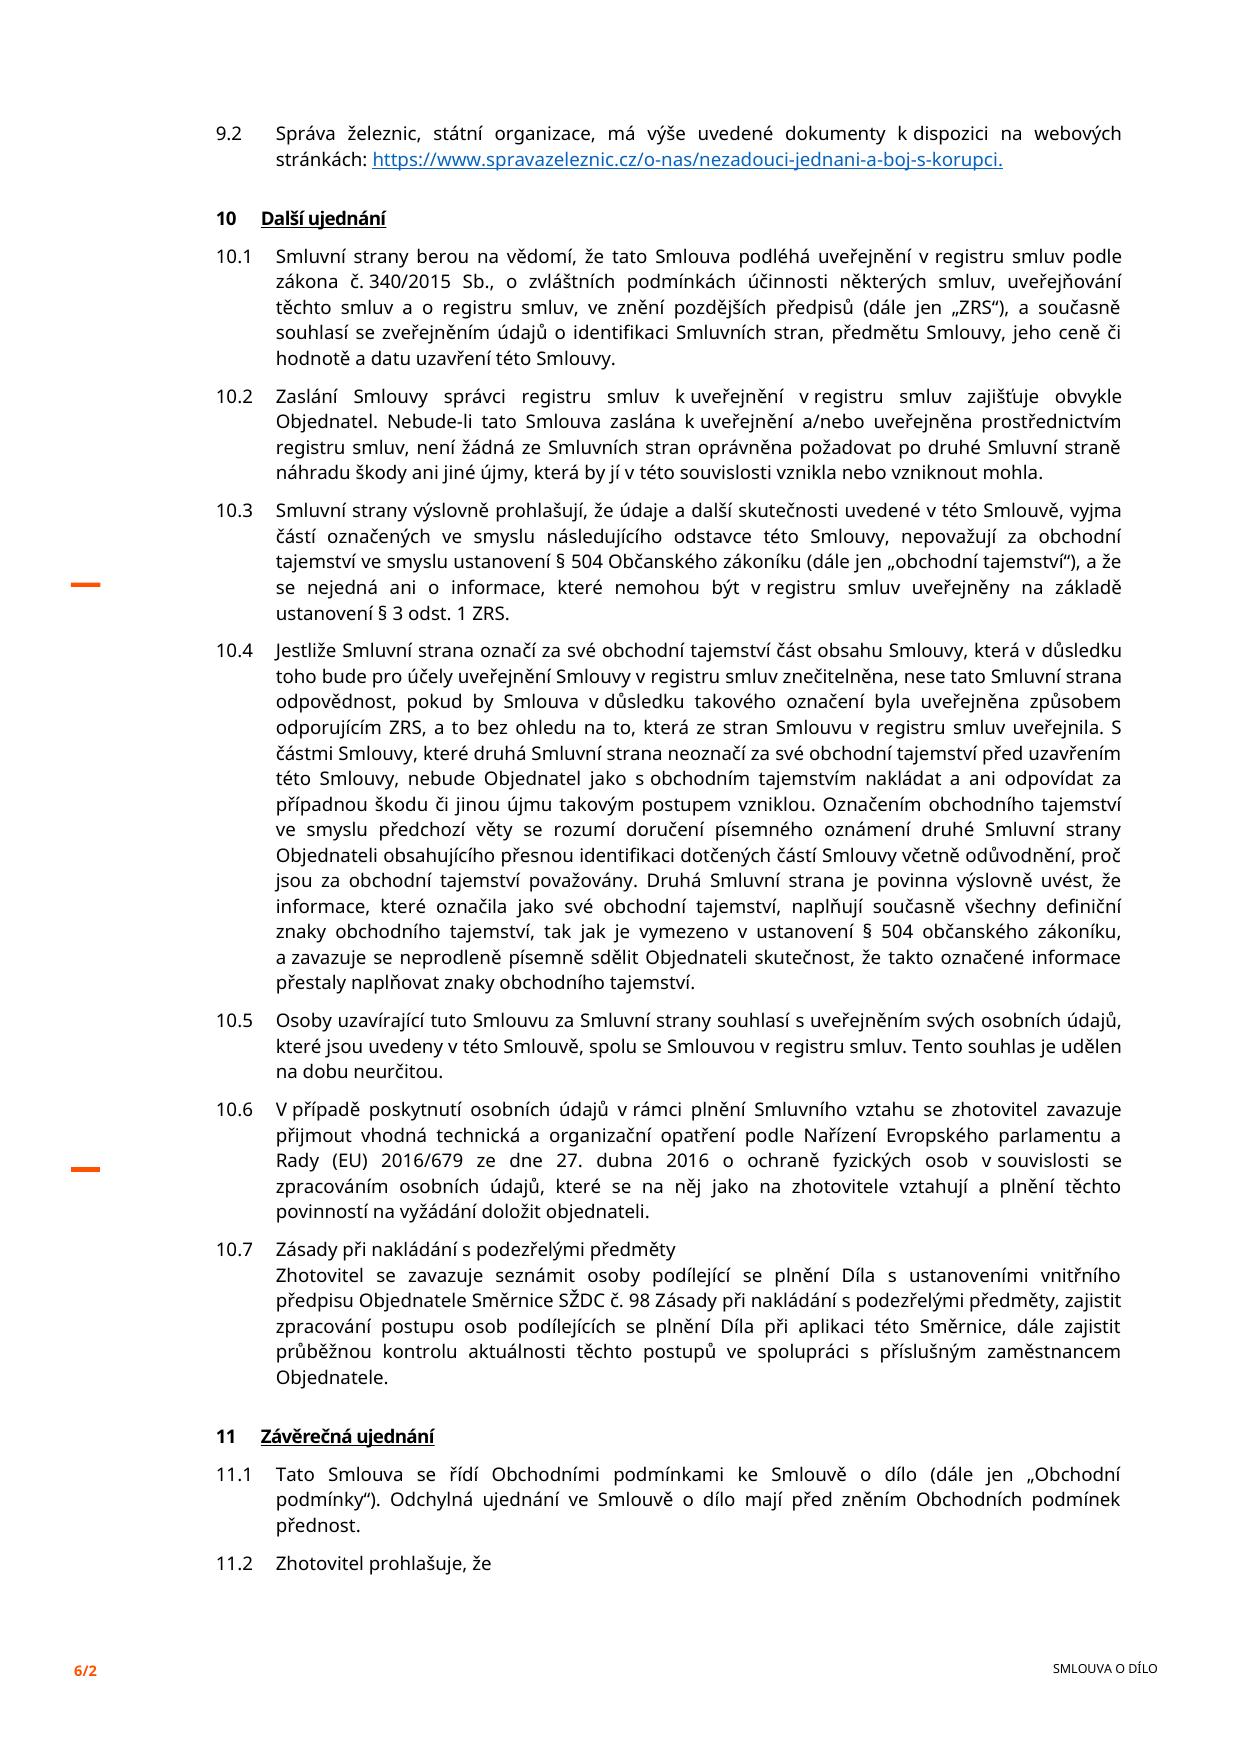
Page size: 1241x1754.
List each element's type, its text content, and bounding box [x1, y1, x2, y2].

subtitle Jestliže Smluvní strana označí za své obchodní tajemství část obsahu Smlouvy, která v důsledku toho bude pro účely uveřejnění Smlouvy v registru smluv znečitelněna, nese tato Smluvní strana odpovědnost, pokud by Smlouva v důsledku takového označení byla uveřejněna způsobem odporujícím ZRS, a to bez ohledu na to, která ze stran Smlouvu v registru smluv uveřejnila. S částmi Smlouvy, které druhá Smluvní strana neoznačí za své obchodní tajemství před uzavřením této Smlouvy, nebude Objednatel jako s obchodním tajemstvím nakládat a ani odpovídat za případnou škodu či jinou újmu takovým postupem vzniklou. Označením obchodního tajemství ve smyslu předchozí věty se rozumí doručení písemného oznámení druhé Smluvní strany Objednateli obsahujícího přesnou identifikaci dotčených částí Smlouvy včetně odůvodnění, proč jsou za obchodní tajemství považovány. Druhá Smluvní strana je povinna výslovně uvést, že informace, které označila jako své obchodní tajemství, naplňují současně všechny definiční znaky obchodního tajemství, tak jak je vymezeno v ustanovení § 504 občanského zákoníku, a zavazuje se neprodleně písemně sdělit Objednateli skutečnost, že takto označené informace přestaly naplňovat znaky obchodního tajemství. [216, 638, 1122, 995]
subtitle Zhotovitel se zavazuje seznámit osoby podílející se plnění Díla s ustanoveními vnitřního předpisu Objednatele Směrnice SŽDC č. 98 Zásady při nakládání s podezřelými předměty, zajistit zpracování postupu osob podílejících se plnění Díla při aplikaci této Směrnice, dále zajistit průběžnou kontrolu aktuálnosti těchto postupů ve spolupráci s příslušným zaměstnancem Objednatele. [276, 1262, 1122, 1390]
subtitle Smluvní strany výslovně prohlašují, že údaje a další skutečnosti uvedené v této Smlouvě, vyjma částí označených ve smyslu následujícího odstavce této Smlouvy, nepovažují za obchodní tajemství ve smyslu ustanovení § 504 Občanského zákoníku (dále jen „obchodní tajemství“), a že se nejedná ani o informace, které nemohou být v registru smluv uveřejněny na základě ustanovení § 3 odst. 1 ZRS. [216, 498, 1122, 625]
subtitle V případě poskytnutí osobních údajů v rámci plnění Smluvního vztahu se zhotovitel zavazuje přijmout vhodná technická a organizační opatření podle Nařízení Evropského parlamentu a Rady (EU) 2016/679 ze dne 27. dubna 2016 o ochraně fyzických osob v souvislosti se zpracováním osobních údajů, které se na něj jako na zhotovitele vztahují a plnění těchto povinností na vyžádání doložit objednateli. [216, 1097, 1122, 1224]
subtitle Další ujednání [216, 205, 1122, 231]
subtitle Tato Smlouva se řídí Obchodními podmínkami ke Smlouvě o dílo (dále jen „Obchodní podmínky“). Odchylná ujednání ve Smlouvě o dílo mají před zněním Obchodních podmínek přednost. [216, 1461, 1122, 1538]
subtitle Zásady při nakládání s podezřelými předměty [216, 1237, 1122, 1262]
subtitle Závěrečná ujednání [216, 1423, 1122, 1449]
subtitle Osoby uzavírající tuto Smlouvu za Smluvní strany souhlasí s uveřejněním svých osobních údajů, které jsou uvedeny v této Smlouvě, spolu se Smlouvou v registru smluv. Tento souhlas je udělen na dobu neurčitou. [216, 1008, 1122, 1084]
subtitle Zhotovitel prohlašuje, že [216, 1550, 1122, 1576]
subtitle Správa železnic, státní organizace, má výše uvedené dokumenty k dispozici na webových stránkách: https://www.spravazeleznic.cz/o-nas/nezadouci-jednani-a-boj-s-korupci. [216, 121, 1122, 172]
subtitle Zaslání Smlouvy správci registru smluv k uveřejnění v registru smluv zajišťuje obvykle Objednatel. Nebude-li tato Smlouva zaslána k uveřejnění a/nebo uveřejněna prostřednictvím registru smluv, není žádná ze Smluvních stran oprávněna požadovat po druhé Smluvní straně náhradu škody ani jiné újmy, která by jí v této souvislosti vznikla nebo vzniknout mohla. [216, 383, 1122, 485]
subtitle Smluvní strany berou na vědomí, že tato Smlouva podléhá uveřejnění v registru smluv podle zákona č. 340/2015 Sb., o zvláštních podmínkách účinnosti některých smluv, uveřejňování těchto smluv a o registru smluv, ve znění pozdějších předpisů (dále jen „ZRS“), a současně souhlasí se zveřejněním údajů o identifikaci Smluvních stran, předmětu Smlouvy, jeho ceně či hodnotě a datu uzavření této Smlouvy. [216, 243, 1122, 371]
